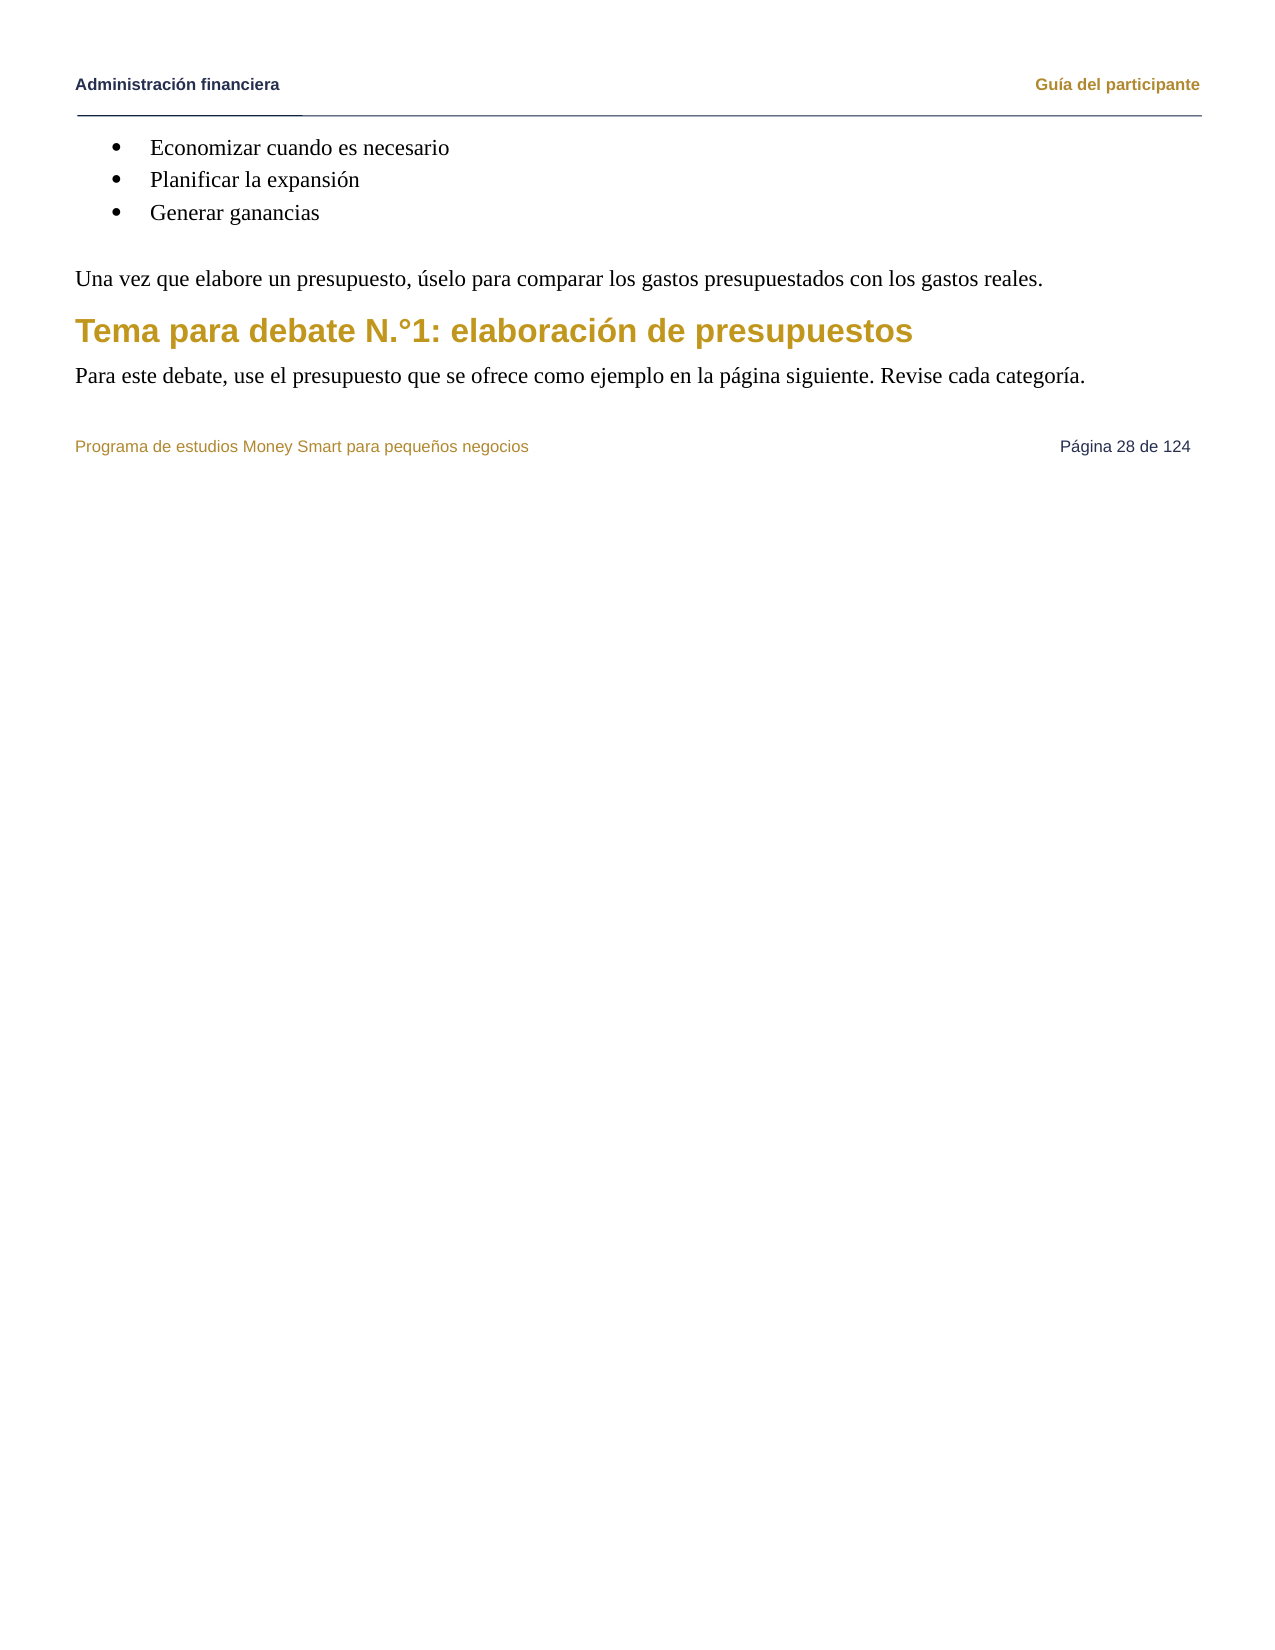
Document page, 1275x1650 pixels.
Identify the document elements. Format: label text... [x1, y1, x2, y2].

text Una vez que elabore un presupuesto, úselo para comparar los gastos presupuestados con los gastos reales. [75, 265, 1200, 292]
text Economizar cuando es necesario [112, 134, 1200, 160]
subtitle Tema para debate N.°1: elaboración de presupuestos [75, 311, 1200, 349]
picture [75, 0, 1202, 267]
text Para este debate, use el presupuesto que se ofrece como ejemplo en la página siguiente. Revise cada categoría. [75, 362, 1200, 388]
text Generar ganancias [112, 199, 1200, 226]
text Planificar la expansión [112, 167, 1200, 193]
